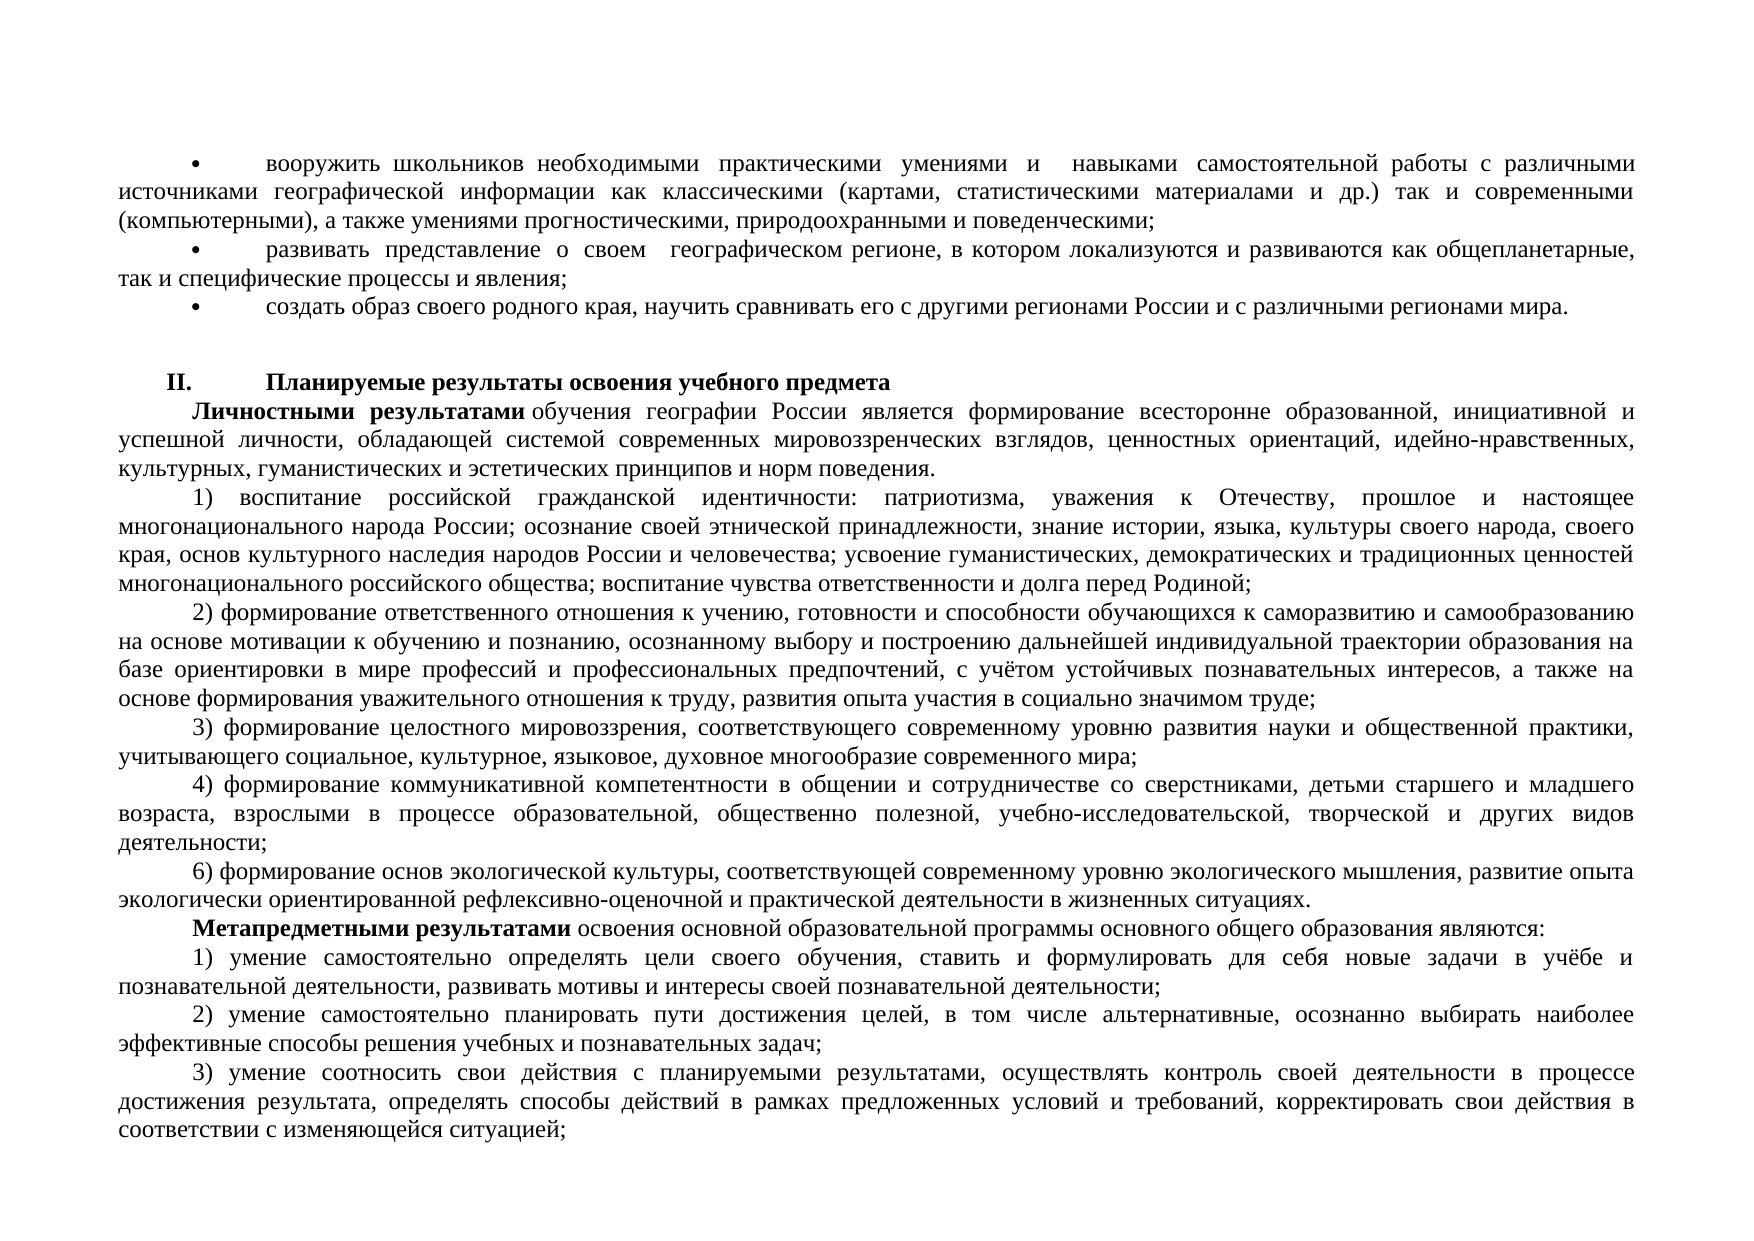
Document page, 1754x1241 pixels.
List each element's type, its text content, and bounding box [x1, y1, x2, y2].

text 6) формирование основ экологической культуры, соответствующей современному уровню экологического мышления, развитие опыта экологически ориентированной рефлексивно-оценочной и практической деятельности в жизненных ситуациях. [118, 856, 1636, 913]
list вооружить школьников необходимыми практическими умениями и навыками самостоятельной работы с различными источниками географической информации как классическими (картами, статистическими материалами и др.) так и современными (компьютерными), а также умениями прогностическими, природоохранными и поведенческими; [118, 148, 1636, 234]
text 3) формирование целостного мировоззрения, соответствующего современному уровню развития науки и общественной практики, учитывающего социальное, культурное, языковое, духовное многообразие современного мира; [118, 712, 1636, 769]
text 2) умение самостоятельно планировать пути достижения целей, в том числе альтернативные, осознанно выбирать наиболее эффективные способы решения учебных и познавательных задач; [118, 999, 1636, 1057]
text Метапредметными результатами освоения основной образовательной программы основного общего образования являются: [118, 913, 1636, 942]
text 3) умение соотносить свои действия с планируемыми результатами, осуществлять контроль своей деятельности в процессе достижения результата, определять способы действий в рамках предложенных условий и требований, корректировать свои действия в соответствии с изменяющейся ситуацией; [118, 1057, 1636, 1143]
list развивать представление о своем географическом регионе, в котором локализуются и развиваются как общепланетарные, так и специфические процессы и явления; [118, 234, 1636, 291]
list Планируемые результаты освоения учебного предмета [118, 349, 1636, 396]
list создать образ своего родного края, научить сравнивать его с другими регионами России и с различными регионами мира. [118, 291, 1636, 320]
text Личностными результатами обучения географии России является формирование всесторонне образованной, инициативной и успешной личности, обладающей системой современных мировоззренческих взглядов, ценностных ориентаций, идейно-нравственных, культурных, гуманистических и эстетических принципов и норм поведения. [118, 396, 1636, 482]
text 1) умение самостоятельно определять цели своего обучения, ставить и формулировать для себя новые задачи в учёбе и познавательной деятельности, развивать мотивы и интересы своей познавательной деятельности; [118, 942, 1636, 999]
text 2) формирование ответственного отношения к учению, готовности и способности обучающихся к саморазвитию и самообразованию на основе мотивации к обучению и познанию, осознанному выбору и построению дальнейшей индивидуальной траектории образования на базе ориентировки в мире профессий и профессиональных предпочтений, с учётом устойчивых познавательных интересов, а также на основе формирования уважительного отношения к труду, развития опыта участия в социально значимом труде; [118, 597, 1636, 712]
text 1) воспитание российской гражданской идентичности: патриотизма, уважения к Отечеству, прошлое и настоящее многонационального народа России; осознание своей этнической принадлежности, знание истории, языка, культуры своего народа, своего края, основ культурного наследия народов России и человечества; усвоение гуманистических, демократических и традиционных ценностей многонационального российского общества; воспитание чувства ответственности и долга перед Родиной; [118, 482, 1636, 597]
text 4) формирование коммуникативной компетентности в общении и сотрудничестве со сверстниками, детьми старшего и младшего возраста, взрослыми в процессе образовательной, общественно полезной, учебно-исследовательской, творческой и других видов деятельности; [118, 769, 1636, 856]
